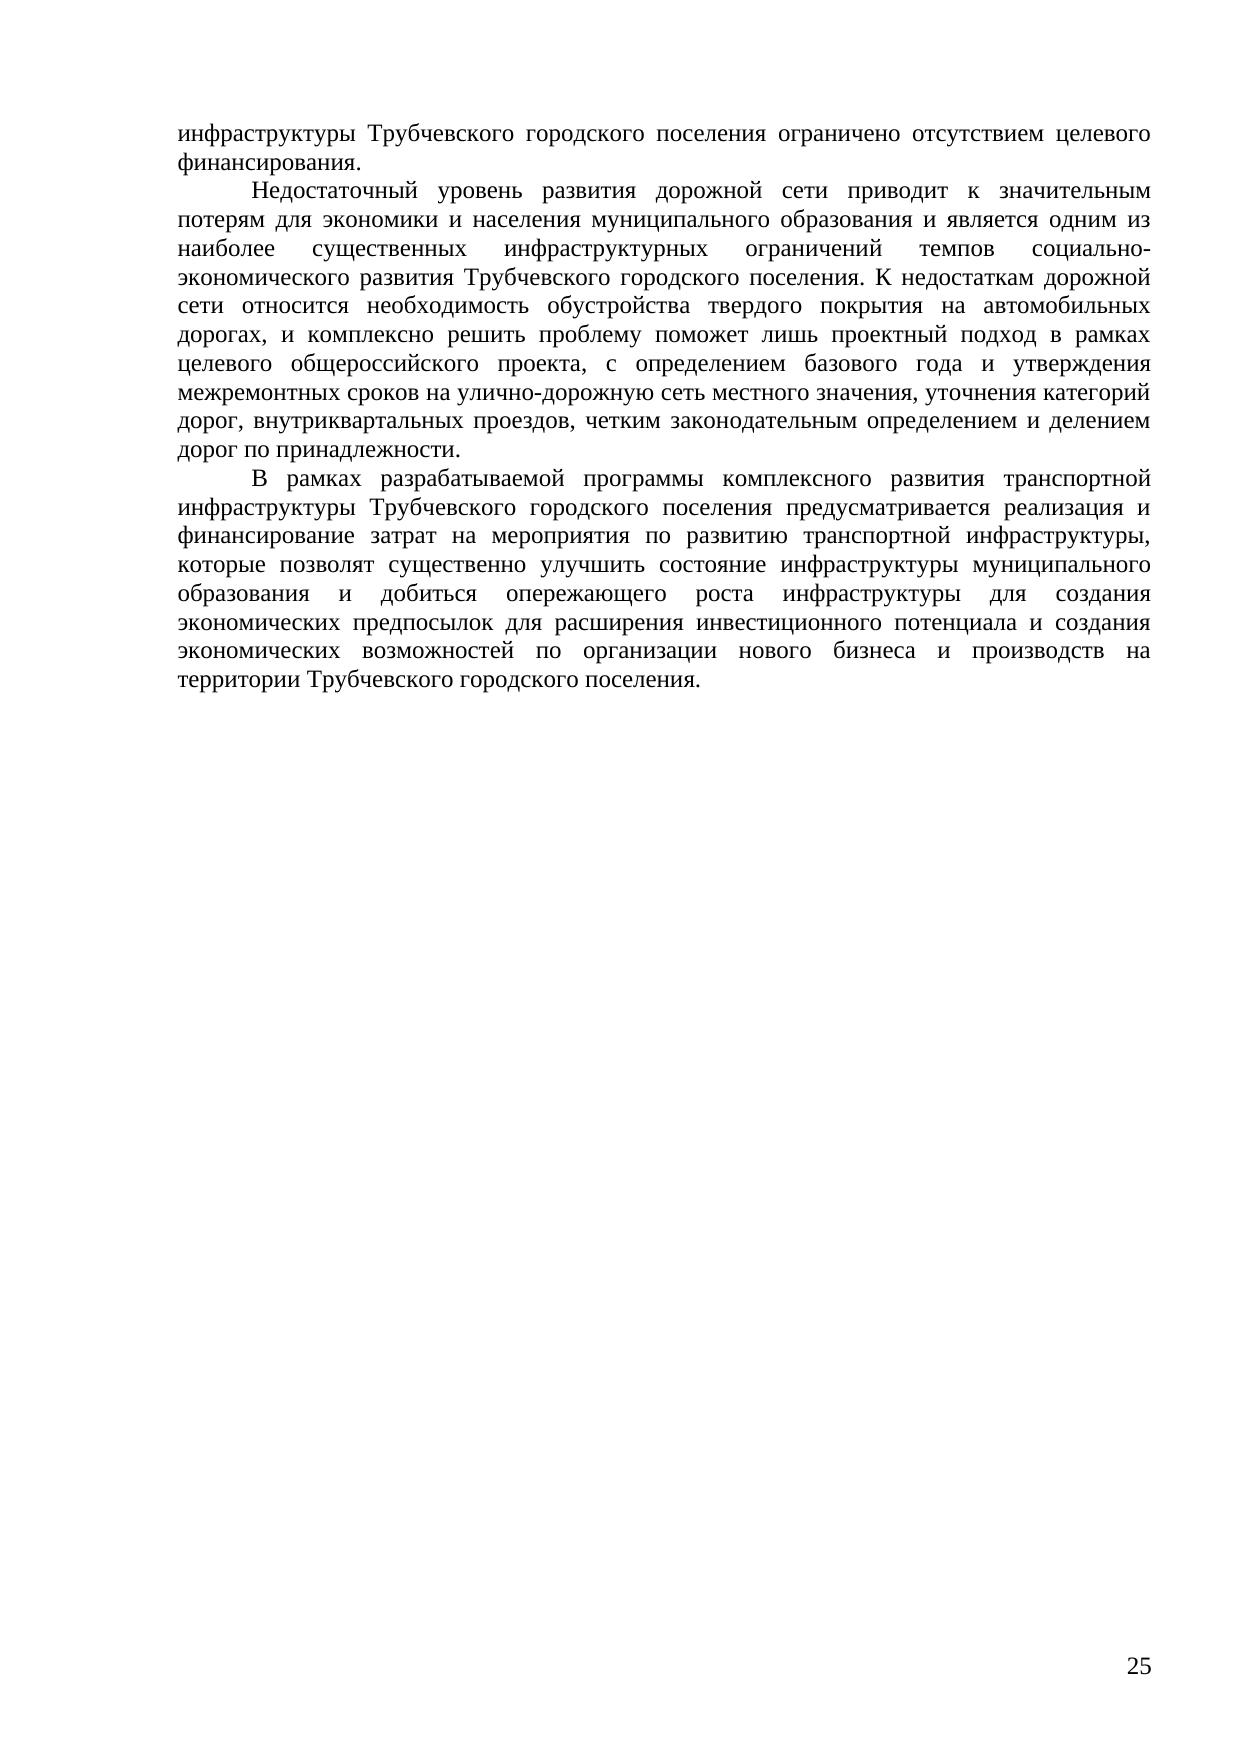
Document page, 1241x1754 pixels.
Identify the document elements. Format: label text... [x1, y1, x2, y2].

text В рамках разрабатываемой программы комплексного развития транспортной инфраструктуры Трубчевского городского поселения предусматривается реализация и финансирование затрат на мероприятия по развитию транспортной инфраструктуры, которые позволят существенно улучшить состояние инфраструктуры муниципального образования и добиться опережающего роста инфраструктуры для создания экономических предпосылок для расширения инвестиционного потенциала и создания экономических возможностей по организации нового бизнеса и производств на территории Трубчевского городского поселения. [177, 463, 1152, 693]
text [177, 118, 1152, 176]
text Недостаточный уровень развития дорожной сети приводит к значительным потерям для экономики и населения муниципального образования и является одним из наиболее существенных инфраструктурных ограничений темпов социально-экономического развития Трубчевского городского поселения. К недостаткам дорожной сети относится необходимость обустройства твердого покрытия на автомобильных дорогах, и комплексно решить проблему поможет лишь проектный подход в рамках целевого общероссийского проекта, с определением базового года и утверждения межремонтных сроков на улично-дорожную сеть местного значения, уточнения категорий дорог, внутриквартальных проездов, четким законодательным определением и делением дорог по принадлежности. [177, 176, 1152, 463]
